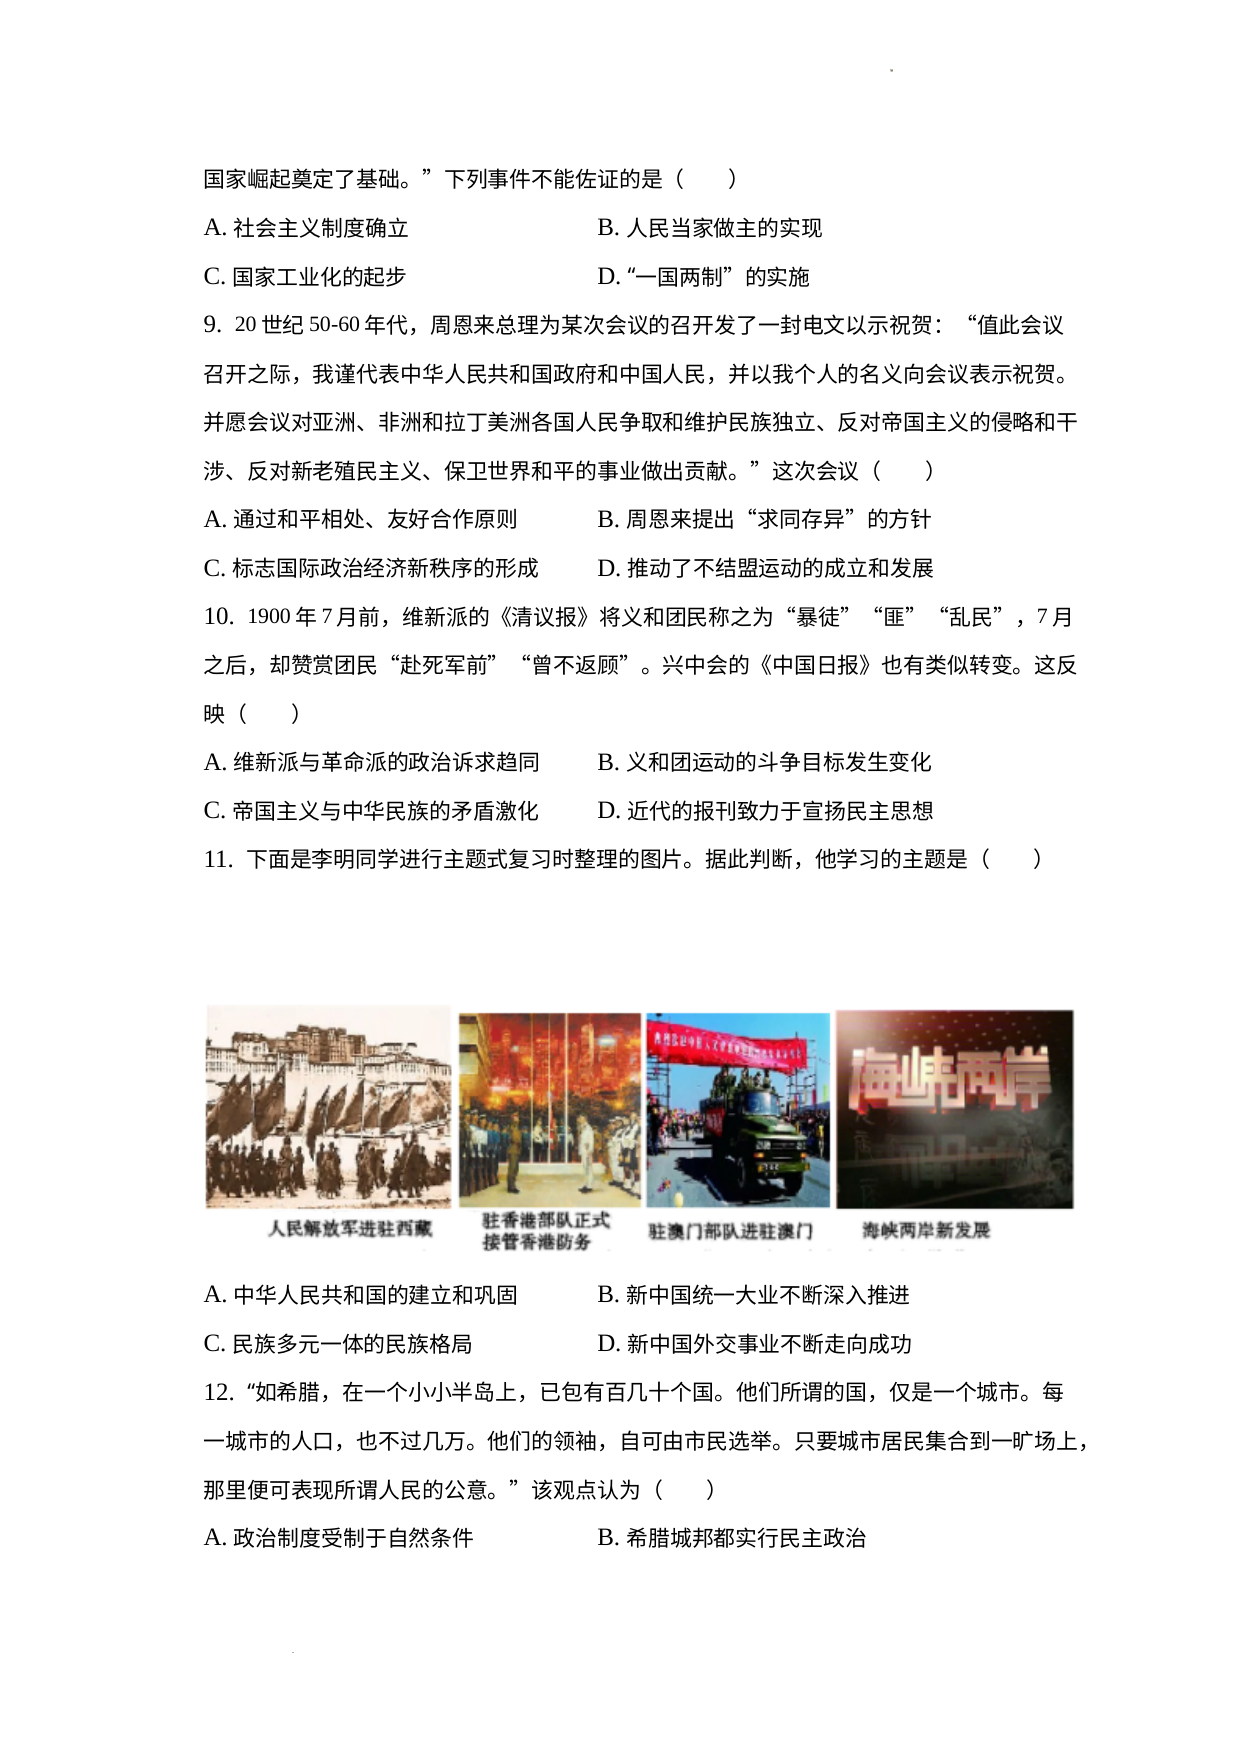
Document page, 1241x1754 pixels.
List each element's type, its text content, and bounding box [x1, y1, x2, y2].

text A. 维新派与革命派的政治诉求趋同 B. 义和团运动的斗争目标发生变化 C. 帝国主义与中华民族的矛盾激化 D. 近代的报刊致力于宣扬民主思想 [203, 745, 1081, 826]
picture [203, 1004, 1079, 1256]
text A. 通过和平相处、友好合作原则 B. 周恩来提出“求同存异”的方针 C. 标志国际政治经济新秩序的形成 D. 推动了不结盟运动的成立和发展 [203, 502, 1081, 583]
text 10. 1900年7月前，维新派的《清议报》将义和团民称之为“暴徒”“匪”“乱民”，7月之后，却赞赏团民“赴死军前”“曾不返顾”。兴中会的《中国日报》也有类似转变。这反映（ ） [203, 599, 1081, 729]
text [203, 162, 1081, 194]
text 9. 20世纪50-60年代，周恩来总理为某次会议的召开发了一封电文以示祝贺：“值此会议召开之际，我谨代表中华人民共和国政府和中国人民，并以我个人的名义向会议表示祝贺。并愿会议对亚洲、非洲和拉丁美洲各国人民争取和维护民族独立、反对帝国主义的侵略和干涉、反对新老殖民主义、保卫世界和平的事业做出贡献。”这次会议（ ） [203, 307, 1081, 486]
text 12. “如希腊，在一个小小半岛上，已包有百几十个国。他们所谓的国，仅是一个城市。每一城市的人口，也不过几万。他们的领袖，自可由市民选举。只要城市居民集合到一旷场上，那里便可表现所谓人民的公意。”该观点认为（ ） [203, 1375, 1081, 1505]
text A. 社会主义制度确立 B. 人民当家做主的实现 C. 国家工业化的起步 D. “一国两制”的实施 [203, 210, 1081, 292]
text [203, 1521, 1081, 1553]
text A. 中华人民共和国的建立和巩固 B. 新中国统一大业不断深入推进 C. 民族多元一体的民族格局 D. 新中国外交事业不断走向成功 [203, 1278, 1081, 1359]
